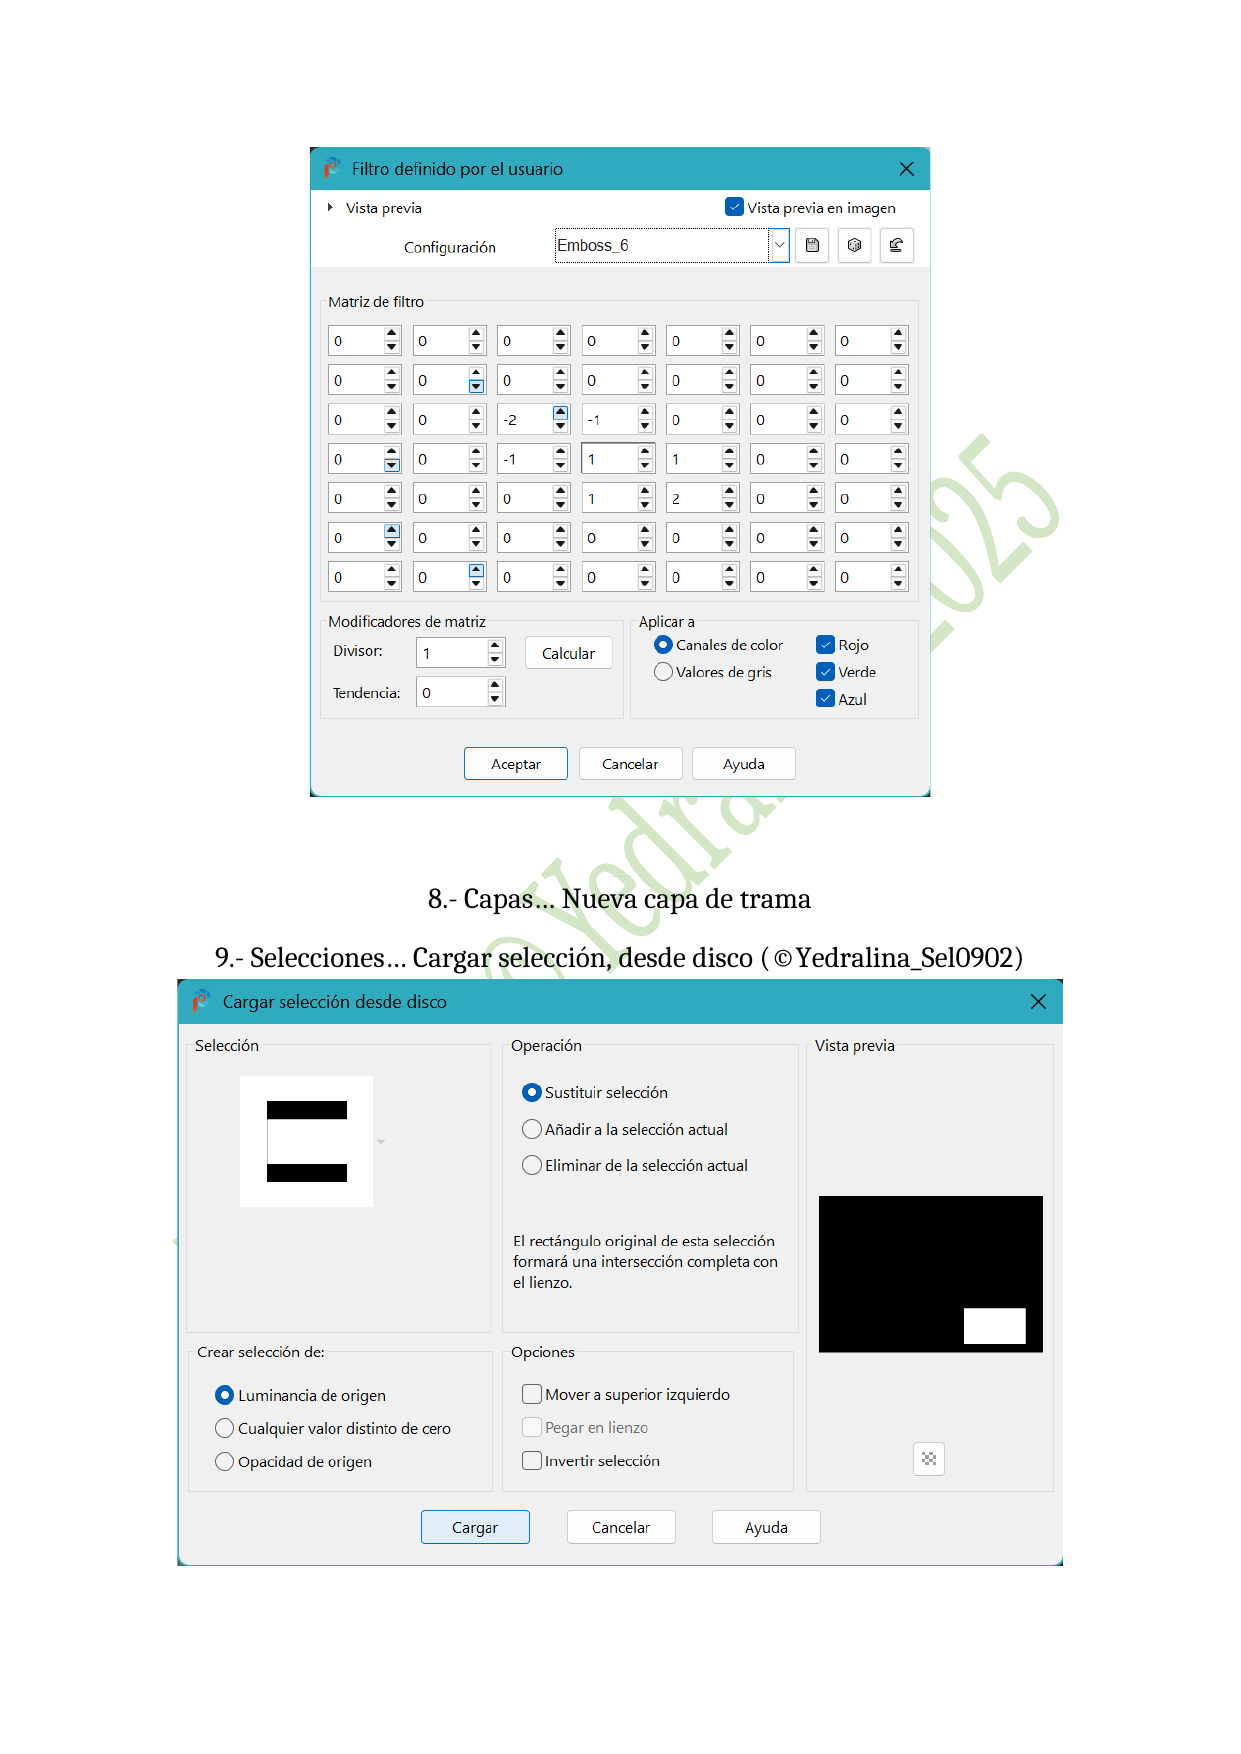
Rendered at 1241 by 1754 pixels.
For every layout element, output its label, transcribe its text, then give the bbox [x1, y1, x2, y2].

picture [309, 147, 931, 797]
text 8.- Capas… Nueva capa de trama [177, 882, 1063, 915]
text 9.- Selecciones… Cargar selección, desde disco (©Yedralina_Sel0902) [177, 941, 1063, 979]
picture [177, 979, 1063, 1566]
